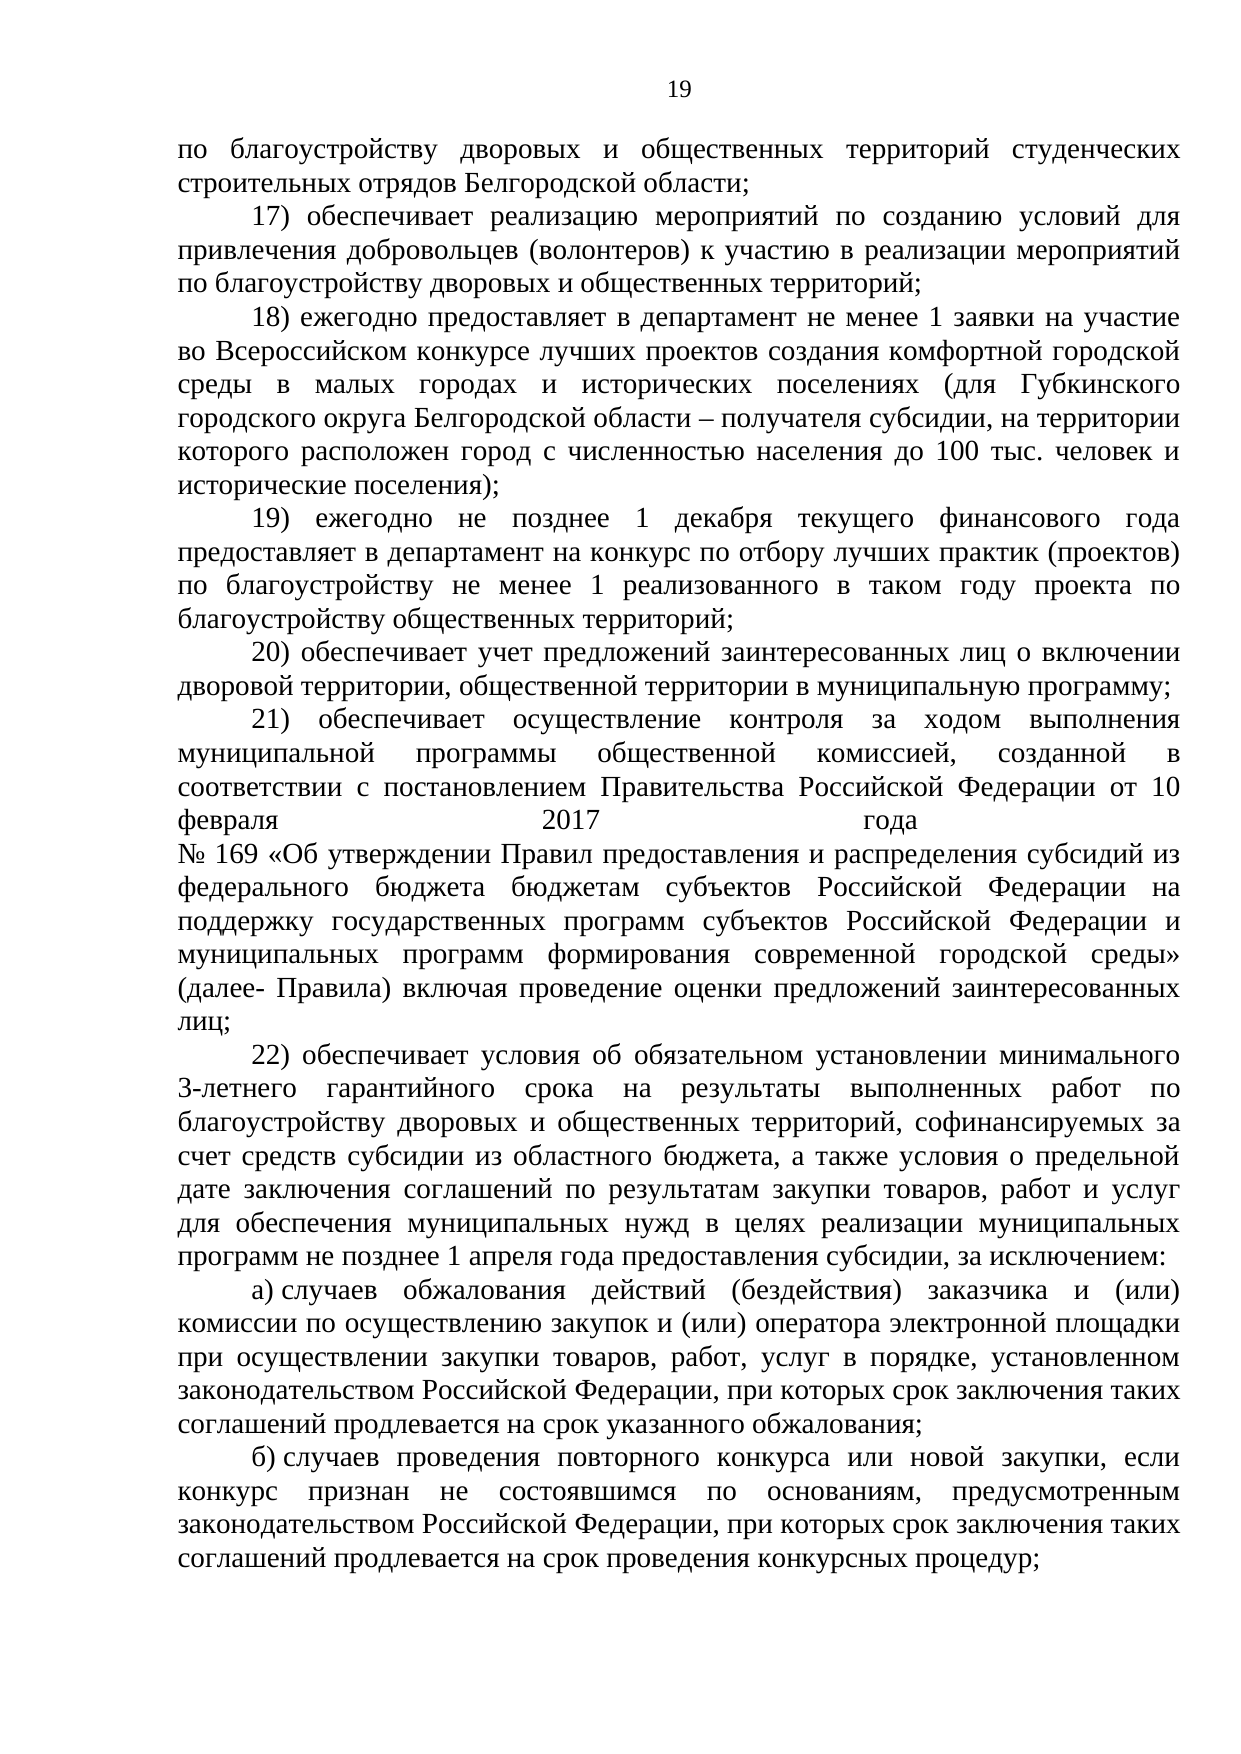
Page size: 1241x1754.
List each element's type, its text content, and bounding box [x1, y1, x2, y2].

text 18) ежегодно предоставляет в департамент не менее 1 заявки на участие во Всероссийском конкурсе лучших проектов создания комфортной городской среды в малых городах и исторических поселениях (для Губкинского городского округа Белгородской области – получателя субсидии, на территории которого расположен город с численностью населения до 100 тыс. человек и исторические поселения); [177, 299, 1181, 500]
text б) случаев проведения повторного конкурса или новой закупки, если конкурс признан не состоявшимся по основаниям, предусмотренным законодательством Российской Федерации, при которых срок заключения таких соглашений продлевается на срок проведения конкурсных процедур; [177, 1439, 1181, 1574]
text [177, 131, 1181, 198]
text 22) обеспечивает условия об обязательном установлении минимального 3-летнего гарантийного срока на результаты выполненных работ по благоустройству дворовых и общественных территорий, софинансируемых за счет средств субсидии из областного бюджета, а также условия о предельной дате заключения соглашений по результатам закупки товаров, работ и услуг для обеспечения муниципальных нужд в целях реализации муниципальных программ не позднее 1 апреля года предоставления субсидии, за исключением: [177, 1037, 1181, 1272]
text 20) обеспечивает учет предложений заинтересованных лиц о включении дворовой территории, общественной территории в муниципальную программу; [177, 634, 1181, 702]
text 17) обеспечивает реализацию мероприятий по созданию условий для привлечения добровольцев (волонтеров) к участию в реализации мероприятий по благоустройству дворовых и общественных территорий; [177, 198, 1181, 299]
text 21) обеспечивает осуществление контроля за ходом выполнения муниципальной программы общественной комиссией, созданной в соответствии с постановлением Правительства Российской Федерации от 10 февраля 2017 года № 169 «Об утверждении Правил предоставления и распределения субсидий из федерального бюджета бюджетам субъектов Российской Федерации на поддержку государственных программ субъектов Российской Федерации и муниципальных программ формирования современной городской среды» (далее- Правила) включая проведение оценки предложений заинтересованных лиц; [177, 702, 1181, 1037]
text 19) ежегодно не позднее 1 декабря текущего финансового года предоставляет в департамент на конкурс по отбору лучших практик (проектов) по благоустройству не менее 1 реализованного в таком году проекта по благоустройству общественных территорий; [177, 500, 1181, 634]
text а) случаев обжалования действий (бездействия) заказчика и (или) комиссии по осуществлению закупок и (или) оператора электронной площадки при осуществлении закупки товаров, работ, услуг в порядке, установленном законодательством Российской Федерации, при которых срок заключения таких соглашений продлевается на срок указанного обжалования; [177, 1272, 1181, 1439]
